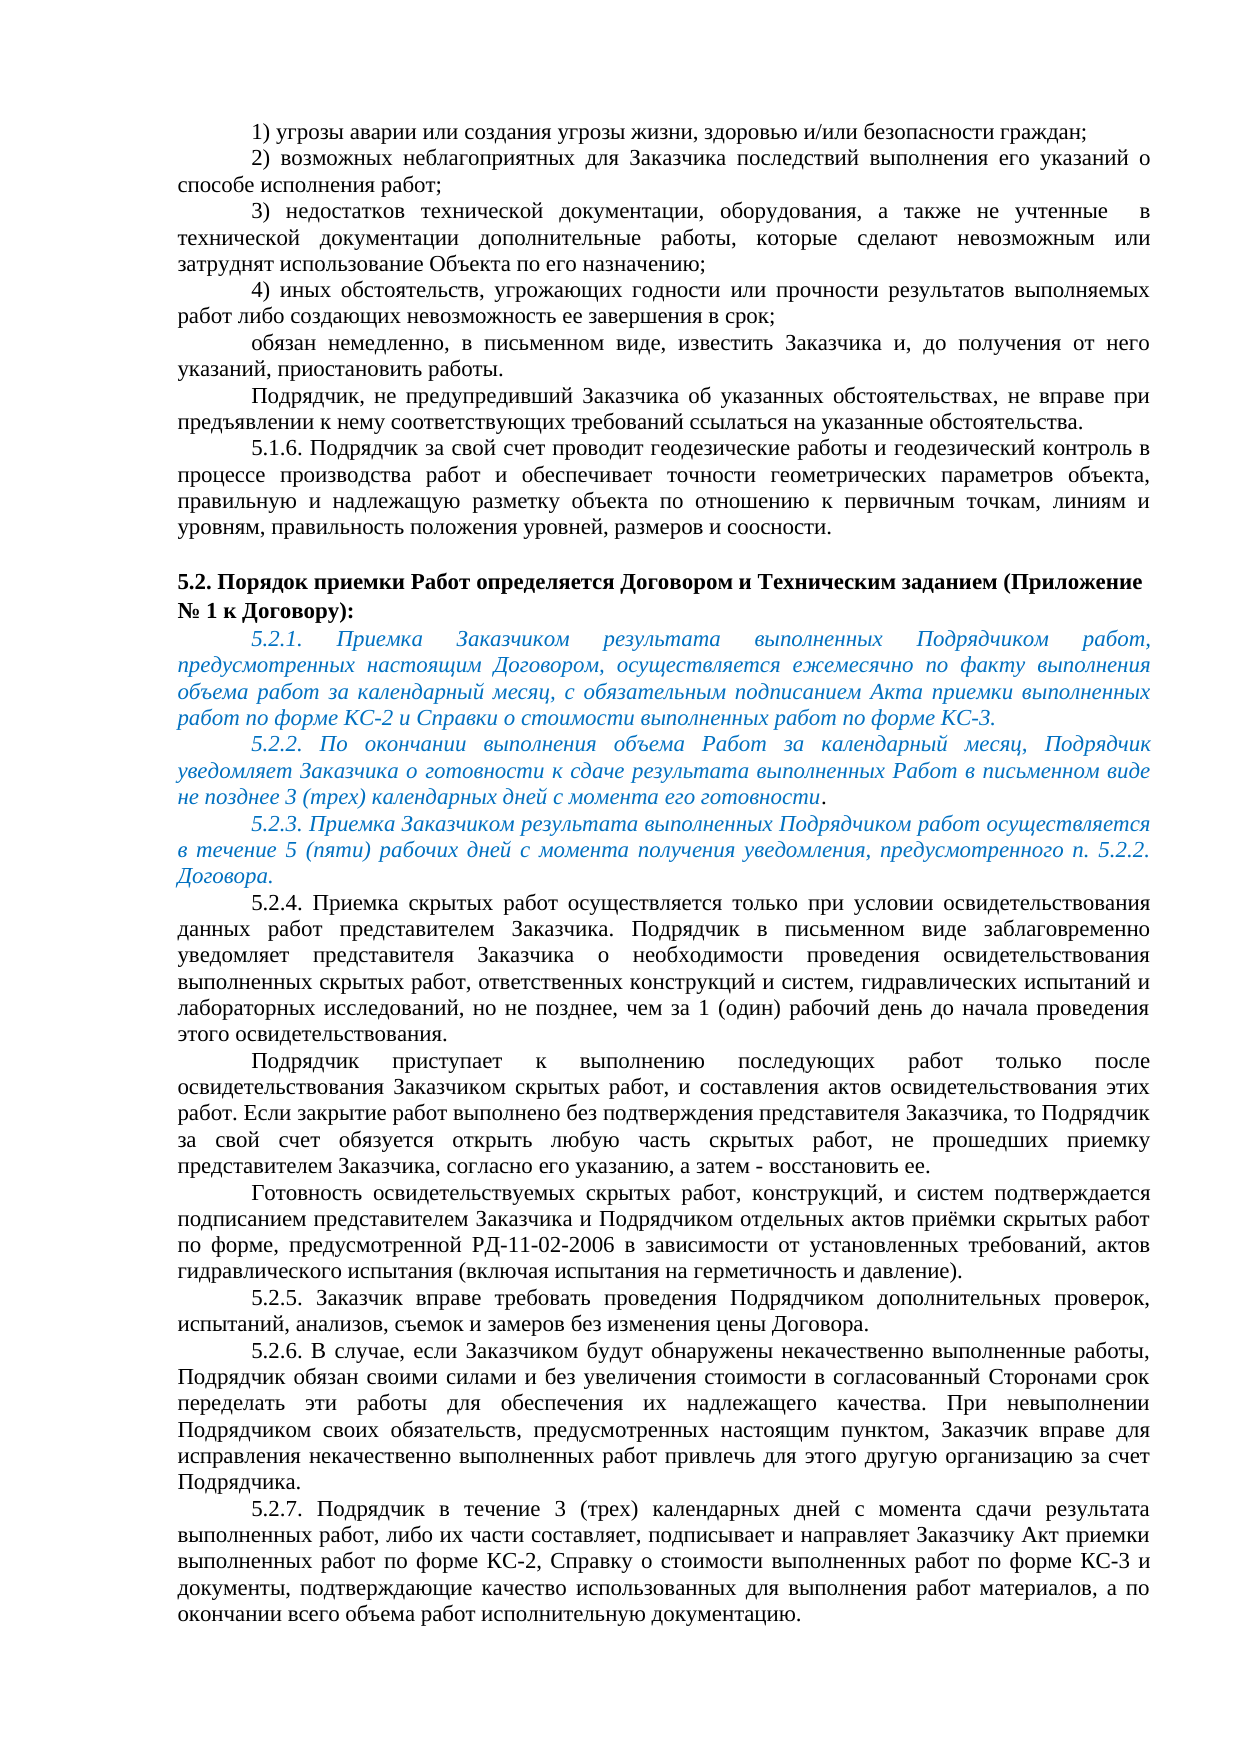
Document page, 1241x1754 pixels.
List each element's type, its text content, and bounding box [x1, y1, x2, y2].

text Подрядчик приступает к выполнению последующих работ только после освидетельствования Заказчиком скрытых работ, и составления актов освидетельствования этих работ. Если закрытие работ выполнено без подтверждения представителя Заказчика, то Подрядчик за свой счет обязуется открыть любую часть скрытых работ, не прошедших приемку представителем Заказчика, согласно его указанию, а затем - восстановить ее. [177, 1047, 1152, 1178]
text 5.2.5. Заказчик вправе требовать проведения Подрядчиком дополнительных проверок, испытаний, анализов, съемок и замеров без изменения цены Договора. [177, 1284, 1152, 1337]
text 5.2.2. По окончании выполнения объема Работ за календарный месяц, Подрядчик уведомляет Заказчика о готовности к сдаче результата выполненных Работ в письменном виде не позднее 3 (трех) календарных дней с момента его готовности. [177, 731, 1152, 809]
text Подрядчик, не предупредивший Заказчика об указанных обстоятельствах, не вправе при предъявлении к нему соответствующих требований ссылаться на указанные обстоятельства. [177, 382, 1152, 434]
text Готовность освидетельствуемых скрытых работ, конструкций, и систем подтверждается подписанием представителем Заказчика и Подрядчиком отдельных актов приёмки скрытых работ по форме, предусмотренной РД-11-02-2006 в зависимости от установленных требований, актов гидравлического испытания (включая испытания на герметичность и давление). [177, 1178, 1152, 1284]
text 3) недостатков технической документации, оборудования, а также не учтенные в технической документации дополнительные работы, которые сделают невозможным или затруднят использование Объекта по его назначению; [177, 197, 1152, 276]
text 5.2.1. Приемка Заказчиком результата выполненных Подрядчиком работ, предусмотренных настоящим Договором, осуществляется ежемесячно по факту выполнения объема работ за календарный месяц, с обязательным подписанием Акта приемки выполненных работ по форме КС-2 и Справки о стоимости выполненных работ по форме КС-3. [177, 625, 1152, 731]
text 1) угрозы аварии или создания угрозы жизни, здоровью и/или безопасности граждан; [177, 118, 1152, 144]
text 5.2.6. В случае, если Заказчиком будут обнаружены некачественно выполненные работы, Подрядчик обязан своими силами и без увеличения стоимости в согласованный Сторонами срок переделать эти работы для обеспечения их надлежащего качества. При невыполнении Подрядчиком своих обязательств, предусмотренных настоящим пунктом, Заказчик вправе для исправления некачественно выполненных работ привлечь для этого другую организацию за счет Подрядчика. [177, 1337, 1152, 1495]
text 5.2. Порядок приемки Работ определяется Договором и Техническим заданием (Приложение № 1 к Договору): [177, 568, 1152, 623]
text 5.1.6. Подрядчик за свой счет проводит геодезические работы и геодезический контроль в процессе производства работ и обеспечивает точности геометрических параметров объекта, правильную и надлежащую разметку объекта по отношению к первичным точкам, линиям и уровням, правильность положения уровней, размеров и соосности. [177, 434, 1152, 540]
text 5.2.3. Приемка Заказчиком результата выполненных Подрядчиком работ осуществляется в течение 5 (пяти) рабочих дней с момента получения уведомления, предусмотренного п. 5.2.2. Договора. [177, 809, 1152, 889]
text обязан немедленно, в письменном виде, известить Заказчика и, до получения от него указаний, приостановить работы. [177, 329, 1152, 382]
text 5.2.7. Подрядчик в течение 3 (трех) календарных дней с момента сдачи результата выполненных работ, либо их части составляет, подписывает и направляет Заказчику Акт приемки выполненных работ по форме КС-2, Справку о стоимости выполненных работ по форме КС-3 и документы, подтверждающие качество использованных для выполнения работ материалов, а по окончании всего объема работ исполнительную документацию. [177, 1495, 1152, 1627]
text 2) возможных неблагоприятных для Заказчика последствий выполнения его указаний о способе исполнения работ; [177, 144, 1152, 197]
text 4) иных обстоятельств, угрожающих годности или прочности результатов выполняемых работ либо создающих невозможность ее завершения в срок; [177, 276, 1152, 329]
text 5.2.4. Приемка скрытых работ осуществляется только при условии освидетельствования данных работ представителем Заказчика. Подрядчик в письменном виде заблаговременно уведомляет представителя Заказчика о необходимости проведения освидетельствования выполненных скрытых работ, ответственных конструкций и систем, гидравлических испытаний и лабораторных исследований, но не позднее, чем за 1 (один) рабочий день до начала проведения этого освидетельствования. [177, 889, 1152, 1047]
